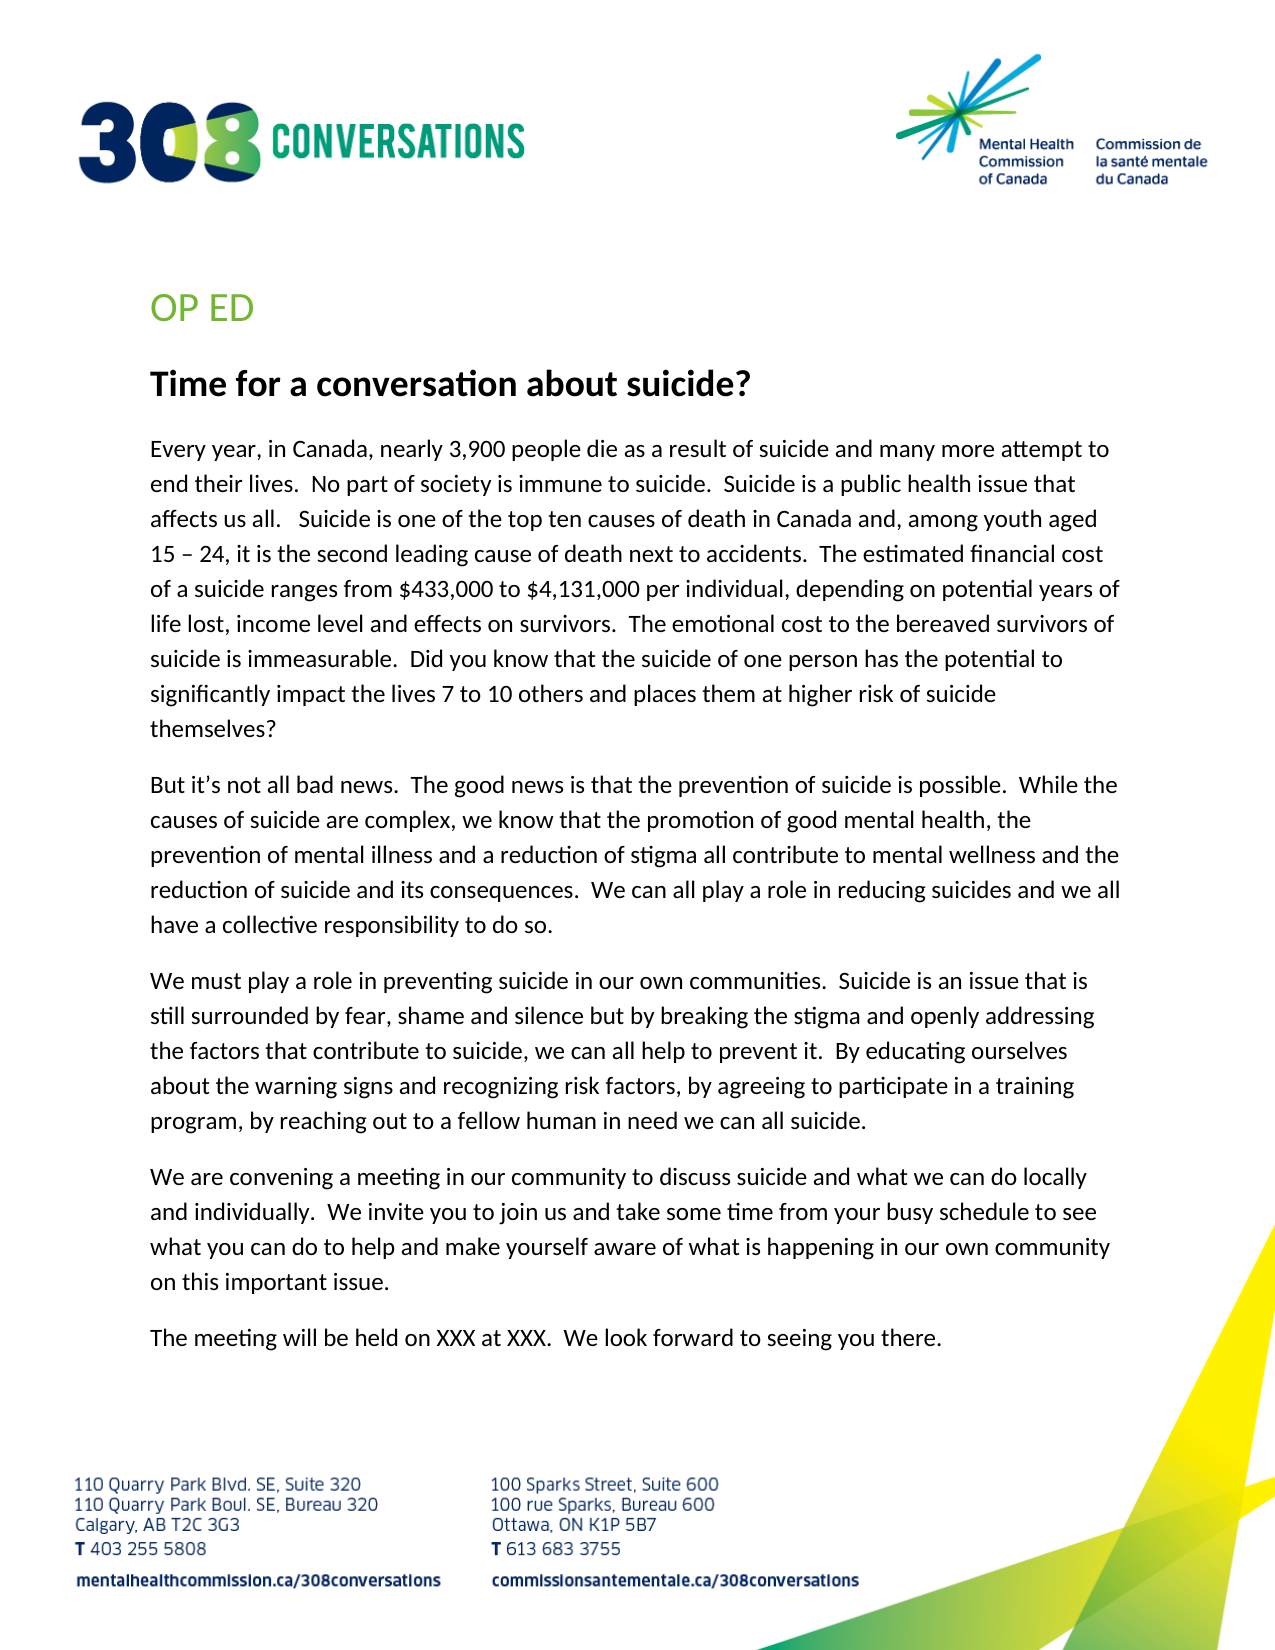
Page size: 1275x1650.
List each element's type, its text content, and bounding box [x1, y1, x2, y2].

text We must play a role in preventing suicide in our own communities. Suicide is an issue that is still surrounded by fear, shame and silence but by breaking the stigma and openly addressing the factors that contribute to suicide, we can all help to prevent it. By educating ourselves about the warning signs and recognizing risk factors, by agreeing to participate in a training program, by reaching out to a fellow human in need we can all suicide. [150, 965, 1125, 1136]
picture [1, 0, 1275, 1650]
text The meeting will be held on XXX at XXX. We look forward to seeing you there. [150, 1322, 1125, 1352]
text But it’s not all bad news. The good news is that the prevention of suicide is possible. While the causes of suicide are complex, we know that the promotion of good mental health, the prevention of mental illness and a reduction of stigma all contribute to mental wellness and the reduction of suicide and its consequences. We can all play a role in reducing suicides and we all have a collective responsibility to do so. [150, 769, 1125, 940]
text Time for a conversation about suicide? [150, 360, 1125, 406]
text Every year, in Canada, nearly 3,900 people die as a result of suicide and many more attempt to end their lives. No part of society is immune to suicide. Suicide is a public health issue that affects us all. Suicide is one of the top ten causes of death in Canada and, among youth aged 15 – 24, it is the second leading cause of death next to accidents. The estimated financial cost of a suicide ranges from $433,000 to $4,131,000 per individual, depending on potential years of life lost, income level and effects on survivors. The emotional cost to the bereaved survivors of suicide is immeasurable. Did you know that the suicide of one person has the potential to significantly impact the lives 7 to 10 others and places them at higher risk of suicide themselves? [150, 433, 1125, 744]
text OP ED [150, 281, 1125, 331]
text We are convening a meeting in our community to discuss suicide and what we can do locally and individually. We invite you to join us and take some time from your busy schedule to see what you can do to help and make yourself aware of what is happening in our own community on this important issue. [150, 1161, 1125, 1296]
